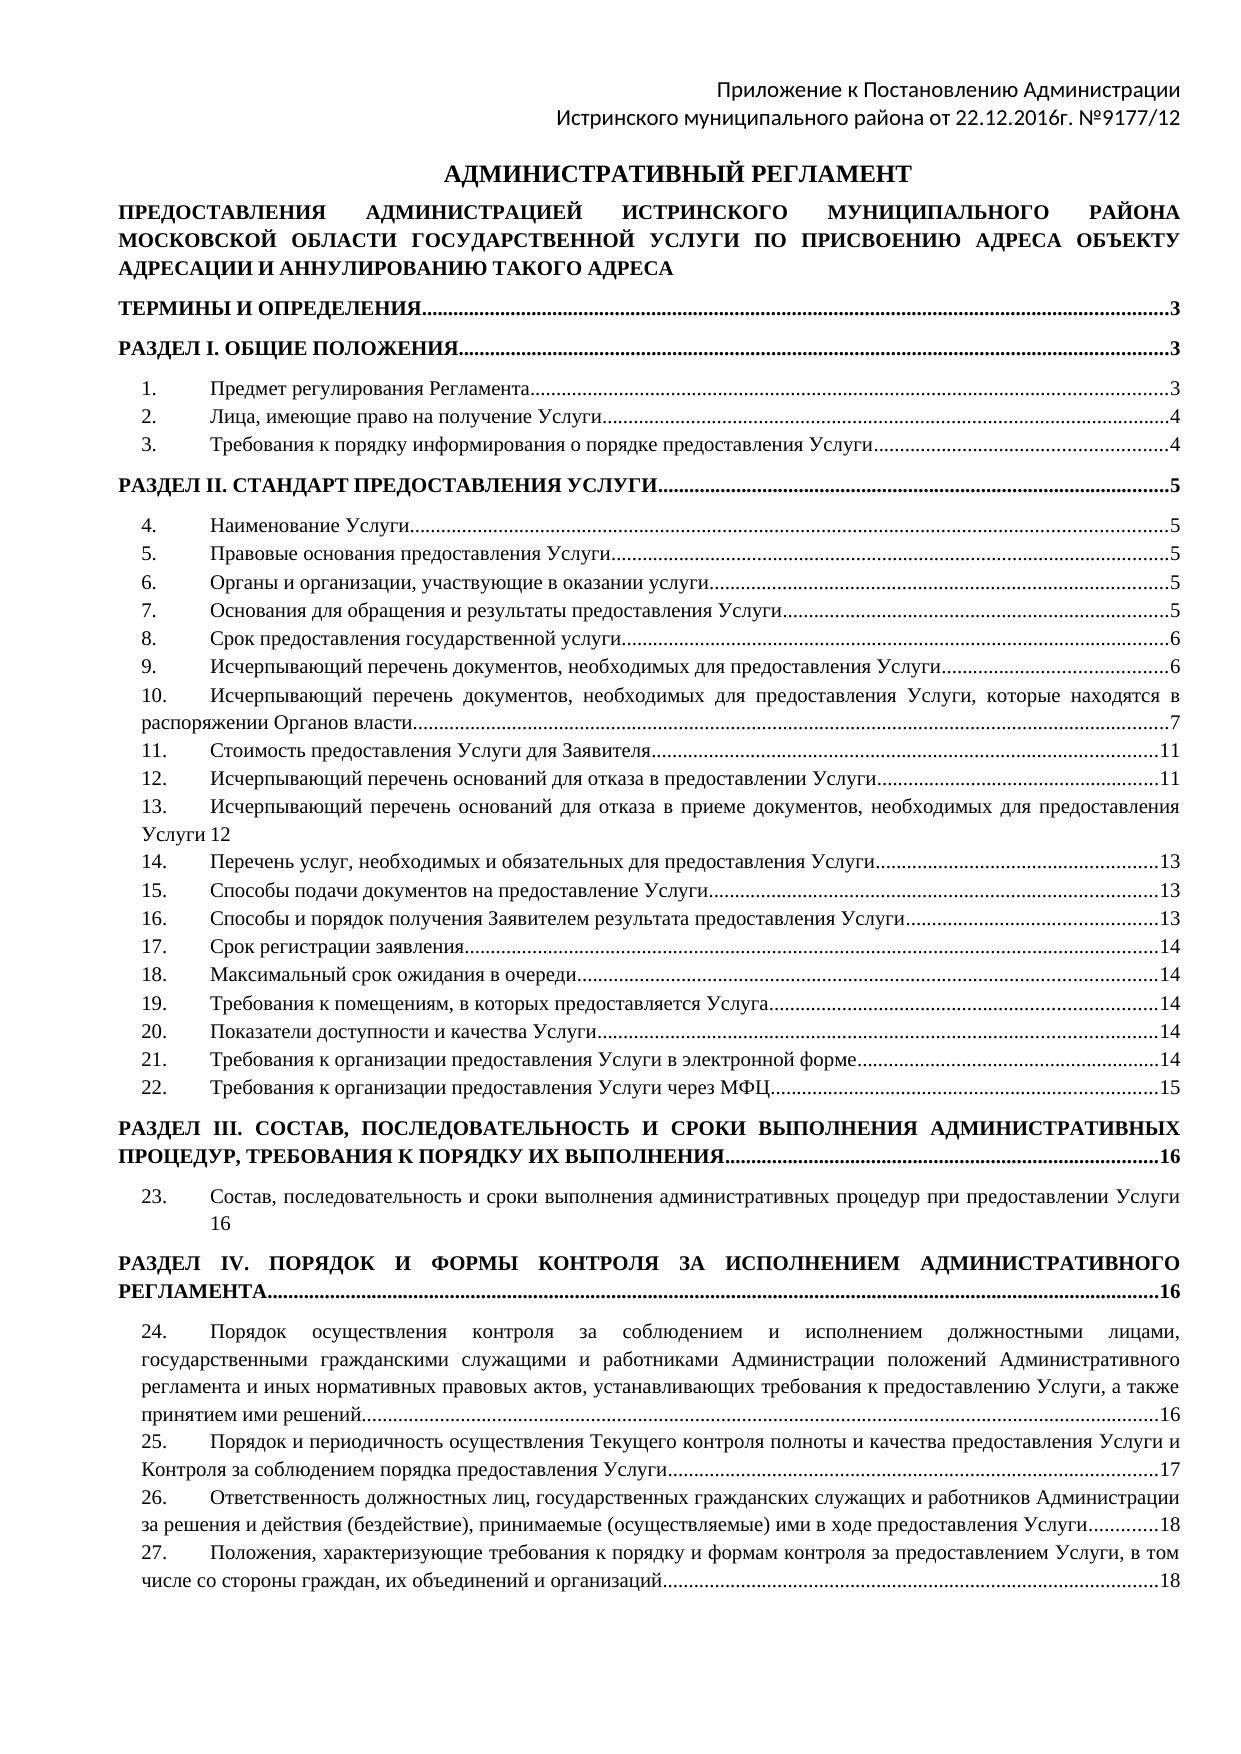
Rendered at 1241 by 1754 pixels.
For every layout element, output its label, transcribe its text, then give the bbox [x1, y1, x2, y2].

text 8. Срок предоставления государственной услуги 6 [141, 626, 1181, 650]
text 22. Требования к организации предоставления Услуги через МФЦ 15 [141, 1075, 1181, 1099]
text 26. Ответственность должностных лиц, государственных гражданских служащих и работников Администрации за решения и действия (бездействие), принимаемые (осуществляемые) ими в ходе предоставления Услуги 18 [141, 1485, 1181, 1536]
text 7. Основания для обращения и результаты предоставления Услуги 5 [141, 598, 1181, 622]
text 23. Состав, последовательность и сроки выполнения административных процедур при предоставлении Услуги 16 [141, 1184, 1181, 1235]
text Раздел I. Общие положения 3 [118, 336, 1181, 360]
text ПРЕДОСТАВЛЕНИЯ Администрацией Истринского муниципального района МОСКОВСКОЙ ОБЛАСТИ государственной УСЛУГИ ПО присвоению адреса объекту адресации И аннулированию такого адреса [118, 200, 1181, 279]
text 3. Требования к порядку информирования о порядке предоставления Услуги 4 [141, 432, 1181, 456]
text 16. Способы и порядок получения Заявителем результата предоставления Услуги 13 [141, 906, 1181, 930]
text 20. Показатели доступности и качества Услуги 14 [141, 1019, 1181, 1043]
text 10. Исчерпывающий перечень документов, необходимых для предоставления Услуги, которые находятся в распоряжении Органов власти 7 [141, 682, 1181, 734]
text 27. Положения, характеризующие требования к порядку и формам контроля за предоставлением Услуги, в том числе со стороны граждан, их объединений и организаций 18 [141, 1540, 1181, 1592]
text АДМИНИСТРАТИВНЫЙ РЕГЛАМЕНТ [118, 159, 1181, 188]
text 2. Лица, имеющие право на получение Услуги 4 [141, 404, 1181, 428]
text 6. Органы и организации, участвующие в оказании услуги 5 [141, 569, 1181, 594]
text 1. Предмет регулирования Регламента 3 [141, 376, 1181, 400]
text Термины и определения 3 [118, 296, 1181, 320]
text 17. Срок регистрации заявления 14 [141, 934, 1181, 958]
text Раздел III. Состав, последовательность и сроки выполнения административных процедур, требования к порядку их выполнения 16 [118, 1116, 1181, 1168]
text 19. Требования к помещениям, в которых предоставляется Услуга 14 [141, 991, 1181, 1014]
text 9. Исчерпывающий перечень документов, необходимых для предоставления Услуги 6 [141, 654, 1181, 678]
text 12. Исчерпывающий перечень оснований для отказа в предоставлении Услуги 11 [141, 766, 1181, 790]
text 14. Перечень услуг, необходимых и обязательных для предоставления Услуги 13 [141, 849, 1181, 873]
text 4. Наименование Услуги 5 [141, 513, 1181, 537]
text 18. Максимальный срок ожидания в очереди 14 [141, 962, 1181, 986]
text 11. Стоимость предоставления Услуги для Заявителя 11 [141, 738, 1181, 762]
text 13. Исчерпывающий перечень оснований для отказа в приеме документов, необходимых для предоставления Услуги 12 [141, 794, 1181, 846]
text 5. Правовые основания предоставления Услуги 5 [141, 541, 1181, 565]
text Раздел IV. Порядок и формы контроля за исполнением Административного регламента 16 [118, 1251, 1181, 1303]
text 25. Порядок и периодичность осуществления Текущего контроля полноты и качества предоставления Услуги и Контроля за соблюдением порядка предоставления Услуги 17 [141, 1429, 1181, 1481]
text 15. Способы подачи документов на предоставление Услуги 13 [141, 878, 1181, 902]
text 24. Порядок осуществления контроля за соблюдением и исполнением должностными лицами, государственными гражданскими служащими и работниками Администрации положений Административного регламента и иных нормативных правовых актов, устанавливающих требования к предоставлению Услуги, а также принятием ими решений 16 [141, 1319, 1181, 1426]
text Раздел II. Стандарт предоставления Услуги 5 [118, 473, 1181, 497]
text 21. Требования к организации предоставления Услуги в электронной форме 14 [141, 1047, 1181, 1071]
